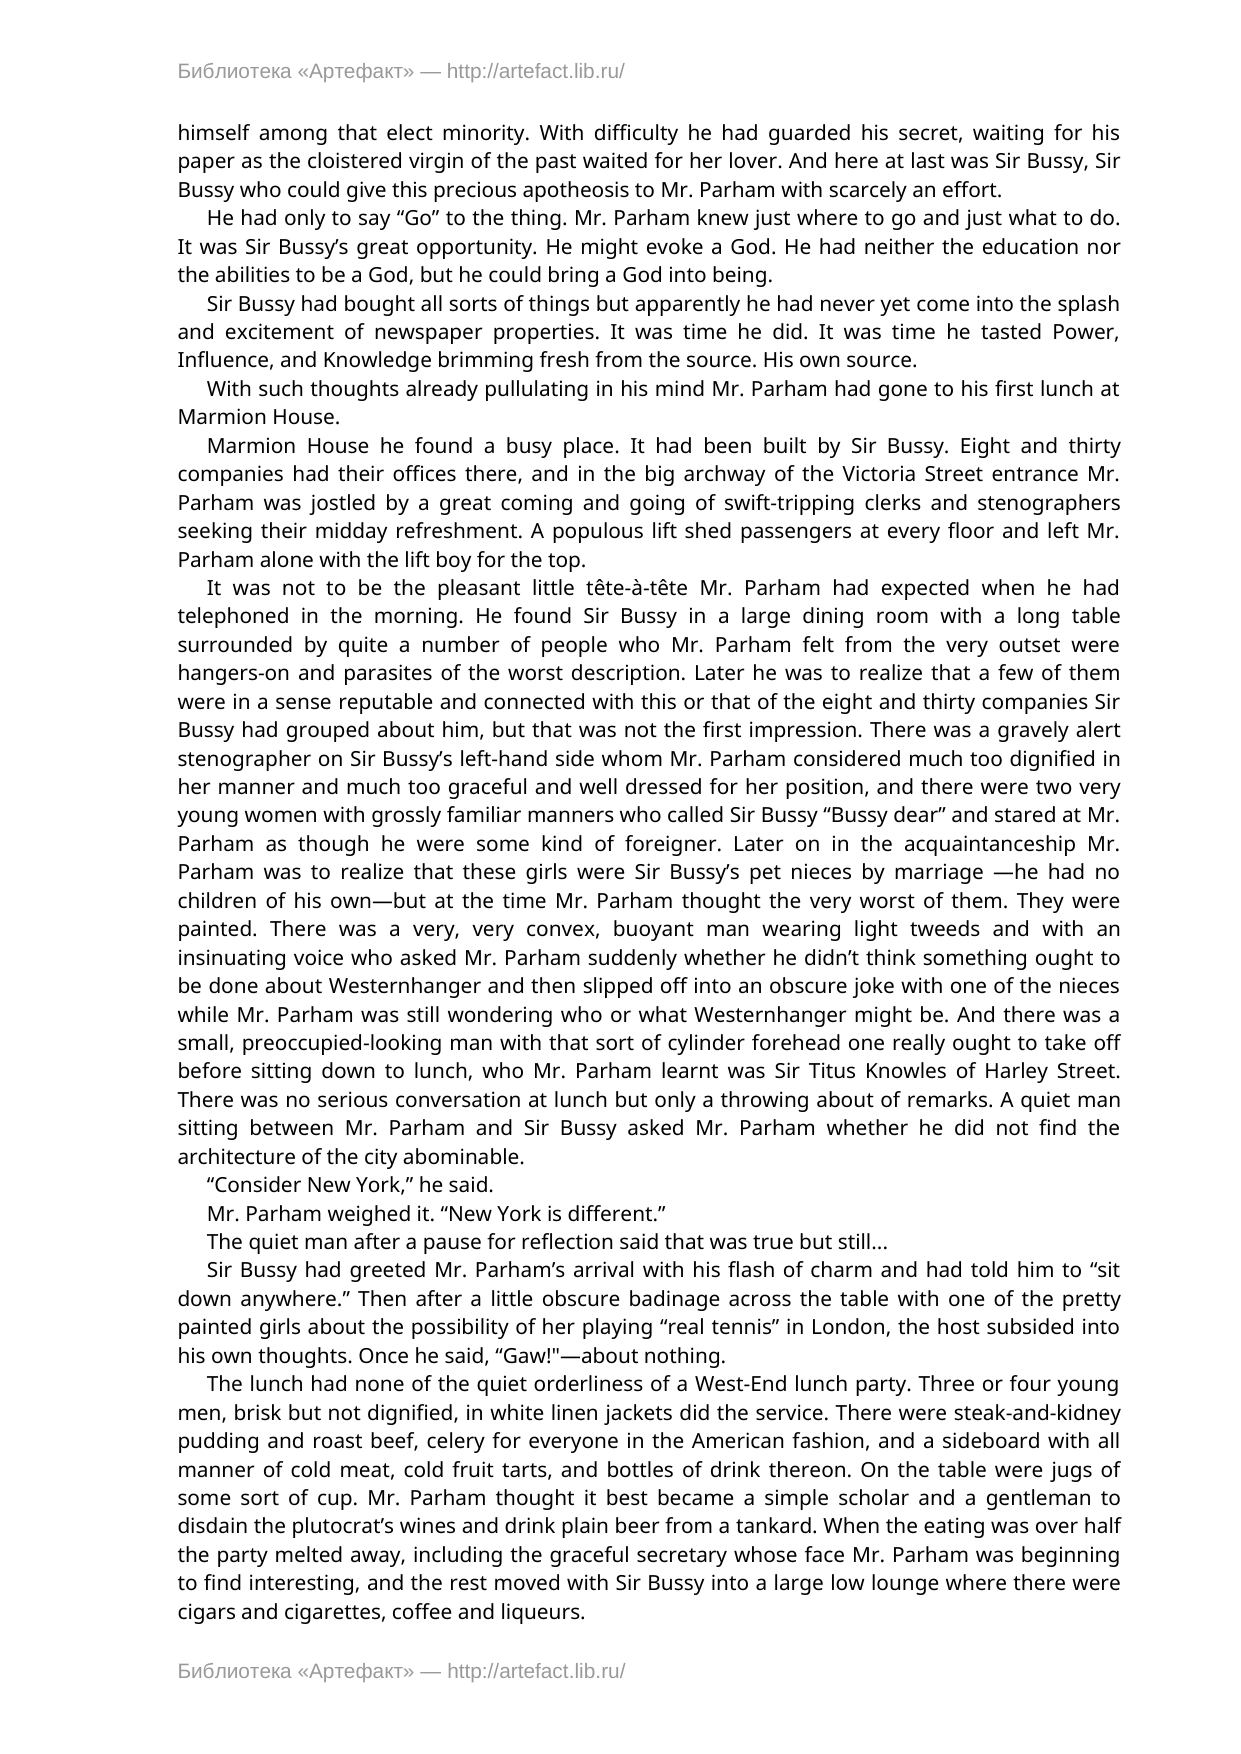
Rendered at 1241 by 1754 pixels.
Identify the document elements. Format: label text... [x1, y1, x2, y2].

text Mr. Parham weighed it. “New York is different.” [177, 1199, 1122, 1227]
text Sir Bussy had greeted Mr. Parham’s arrival with his flash of charm and had told him to “sit down anywhere.” Then after a little obscure badinage across the table with one of the pretty painted girls about the possibility of her playing “real tennis” in London, the host subsided into his own thoughts. Once he said, “Gaw!"—about nothing. [177, 1256, 1122, 1369]
text The quiet man after a pause for reflection said that was true but still... [177, 1227, 1122, 1256]
text It was not to be the pleasant little tête-à-tête Mr. Parham had expected when he had telephoned in the morning. He found Sir Bussy in a large dining room with a long table surrounded by quite a number of people who Mr. Parham felt from the very outset were hangers-on and parasites of the worst description. Later he was to realize that a few of them were in a sense reputable and connected with this or that of the eight and thirty companies Sir Bussy had grouped about him, but that was not the first impression. There was a gravely alert stenographer on Sir Bussy’s left-hand side whom Mr. Parham considered much too dignified in her manner and much too graceful and well dressed for her position, and there were two very young women with grossly familiar manners who called Sir Bussy “Bussy dear” and stared at Mr. Parham as though he were some kind of foreigner. Later on in the acquaintanceship Mr. Parham was to realize that these girls were Sir Bussy’s pet nieces by marriage —he had no children of his own—but at the time Mr. Parham thought the very worst of them. They were painted. There was a very, very convex, buoyant man wearing light tweeds and with an insinuating voice who asked Mr. Parham suddenly whether he didn’t think something ought to be done about Westernhanger and then slipped off into an obscure joke with one of the nieces while Mr. Parham was still wondering who or what Westernhanger might be. And there was a small, preoccupied-looking man with that sort of cylinder forehead one really ought to take off before sitting down to lunch, who Mr. Parham learnt was Sir Titus Knowles of Harley Street. There was no serious conversation at lunch but only a throwing about of remarks. A quiet man sitting between Mr. Parham and Sir Bussy asked Mr. Parham whether he did not find the architecture of the city abominable. [177, 573, 1122, 1170]
text The lunch had none of the quiet orderliness of a West-End lunch party. Three or four young men, brisk but not dignified, in white linen jackets did the service. There were steak-and-kidney pudding and roast beef, celery for everyone in the American fashion, and a sideboard with all manner of cold meat, cold fruit tarts, and bottles of drink thereon. On the table were jugs of some sort of cup. Mr. Parham thought it best became a simple scholar and a gentleman to disdain the plutocrat’s wines and drink plain beer from a tankard. When the eating was over half the party melted away, including the graceful secretary whose face Mr. Parham was beginning to find interesting, and the rest moved with Sir Bussy into a large low lounge where there were cigars and cigarettes, coffee and liqueurs. [177, 1369, 1122, 1625]
text He had only to say “Go” to the thing. Mr. Parham knew just where to go and just what to do. It was Sir Bussy’s great opportunity. He might evoke a God. He had neither the education nor the abilities to be a God, but he could bring a God into being. [177, 203, 1122, 289]
text Marmion House he found a busy place. It had been built by Sir Bussy. Eight and thirty companies had their offices there, and in the big archway of the Victoria Street entrance Mr. Parham was jostled by a great coming and going of swift-tripping clerks and stenographers seeking their midday refreshment. A populous lift shed passengers at every floor and left Mr. Parham alone with the lift boy for the top. [177, 431, 1122, 573]
text Sir Bussy had bought all sorts of things but apparently he had never yet come into the splash and excitement of newspaper properties. It was time he did. It was time he tasted Power, Influence, and Knowledge brimming fresh from the source. His own source. [177, 289, 1122, 374]
text With such thoughts already pullulating in his mind Mr. Parham had gone to his first lunch at Marmion House. [177, 374, 1122, 431]
text “Consider New York,” he said. [177, 1170, 1122, 1199]
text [177, 118, 1122, 203]
